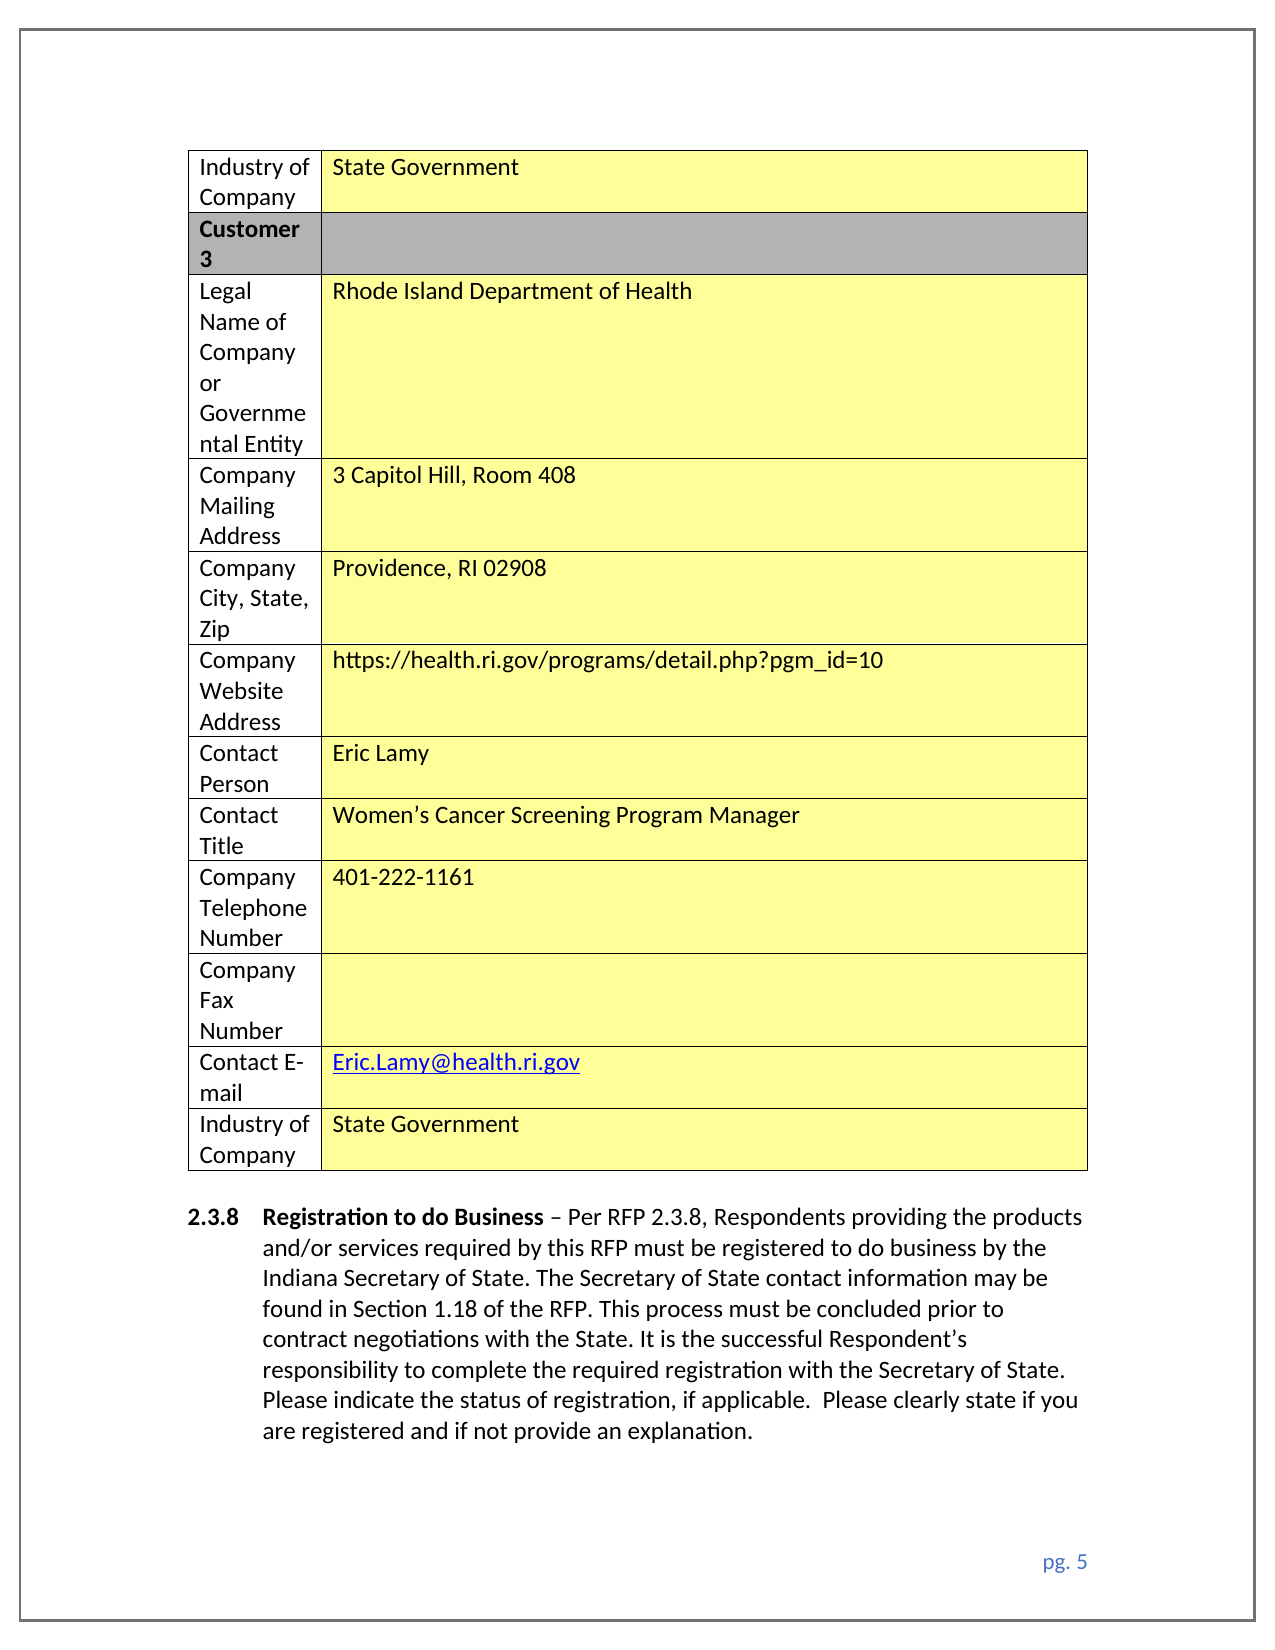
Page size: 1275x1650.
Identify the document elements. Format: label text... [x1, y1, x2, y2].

table_cell Providence, RI 02908 [322, 552, 1087, 643]
table_cell Company City, State, Zip [189, 552, 321, 643]
table_cell 3 Capitol Hill, Room 408 [322, 459, 1087, 551]
table_cell Contact Title [189, 799, 321, 860]
table_cell Eric Lamy [322, 737, 1087, 798]
table_cell Contact E-mail [189, 1047, 321, 1108]
table_cell Rhode Island Department of Health [322, 275, 1087, 458]
table_cell Company Telephone Number [189, 861, 321, 953]
table_cell Industry of Company [189, 1109, 321, 1170]
table_cell Contact Person [189, 737, 321, 798]
table_cell 401-222-1161 [322, 861, 1087, 953]
table_cell Industry of Company [189, 151, 321, 212]
table_cell Company Mailing Address [189, 459, 321, 551]
list Registration to do Business – Per RFP 2.3.8, Respondents providing the products and/or services required by this RFP must be registered to do business by the Indiana Secretary of State. The Secretary of State contact information may be found in Section 1.18 of the RFP. This process must be concluded prior to contract negotiations with the State. It is the successful Respondent’s responsibility to complete the required registration with the Secretary of State. Please indicate the status of registration, if applicable. Please clearly state if you are registered and if not provide an explanation. [187, 1201, 1087, 1445]
table_cell Eric.Lamy@health.ri.gov [322, 1047, 1087, 1108]
table_cell State Government [322, 1109, 1087, 1170]
table_cell Women’s Cancer Screening Program Manager [322, 799, 1087, 860]
table_cell Company Fax Number [189, 954, 321, 1046]
table_cell Customer 3 [189, 213, 321, 274]
table_cell [322, 954, 1087, 1046]
table_cell State Government [322, 151, 1087, 212]
table_cell Legal Name of Company or Governmental Entity [189, 275, 321, 458]
table_cell [322, 213, 1087, 274]
table_cell https://health.ri.gov/programs/detail.php?pgm_id=10 [322, 645, 1087, 736]
table_cell Company Website Address [189, 645, 321, 736]
